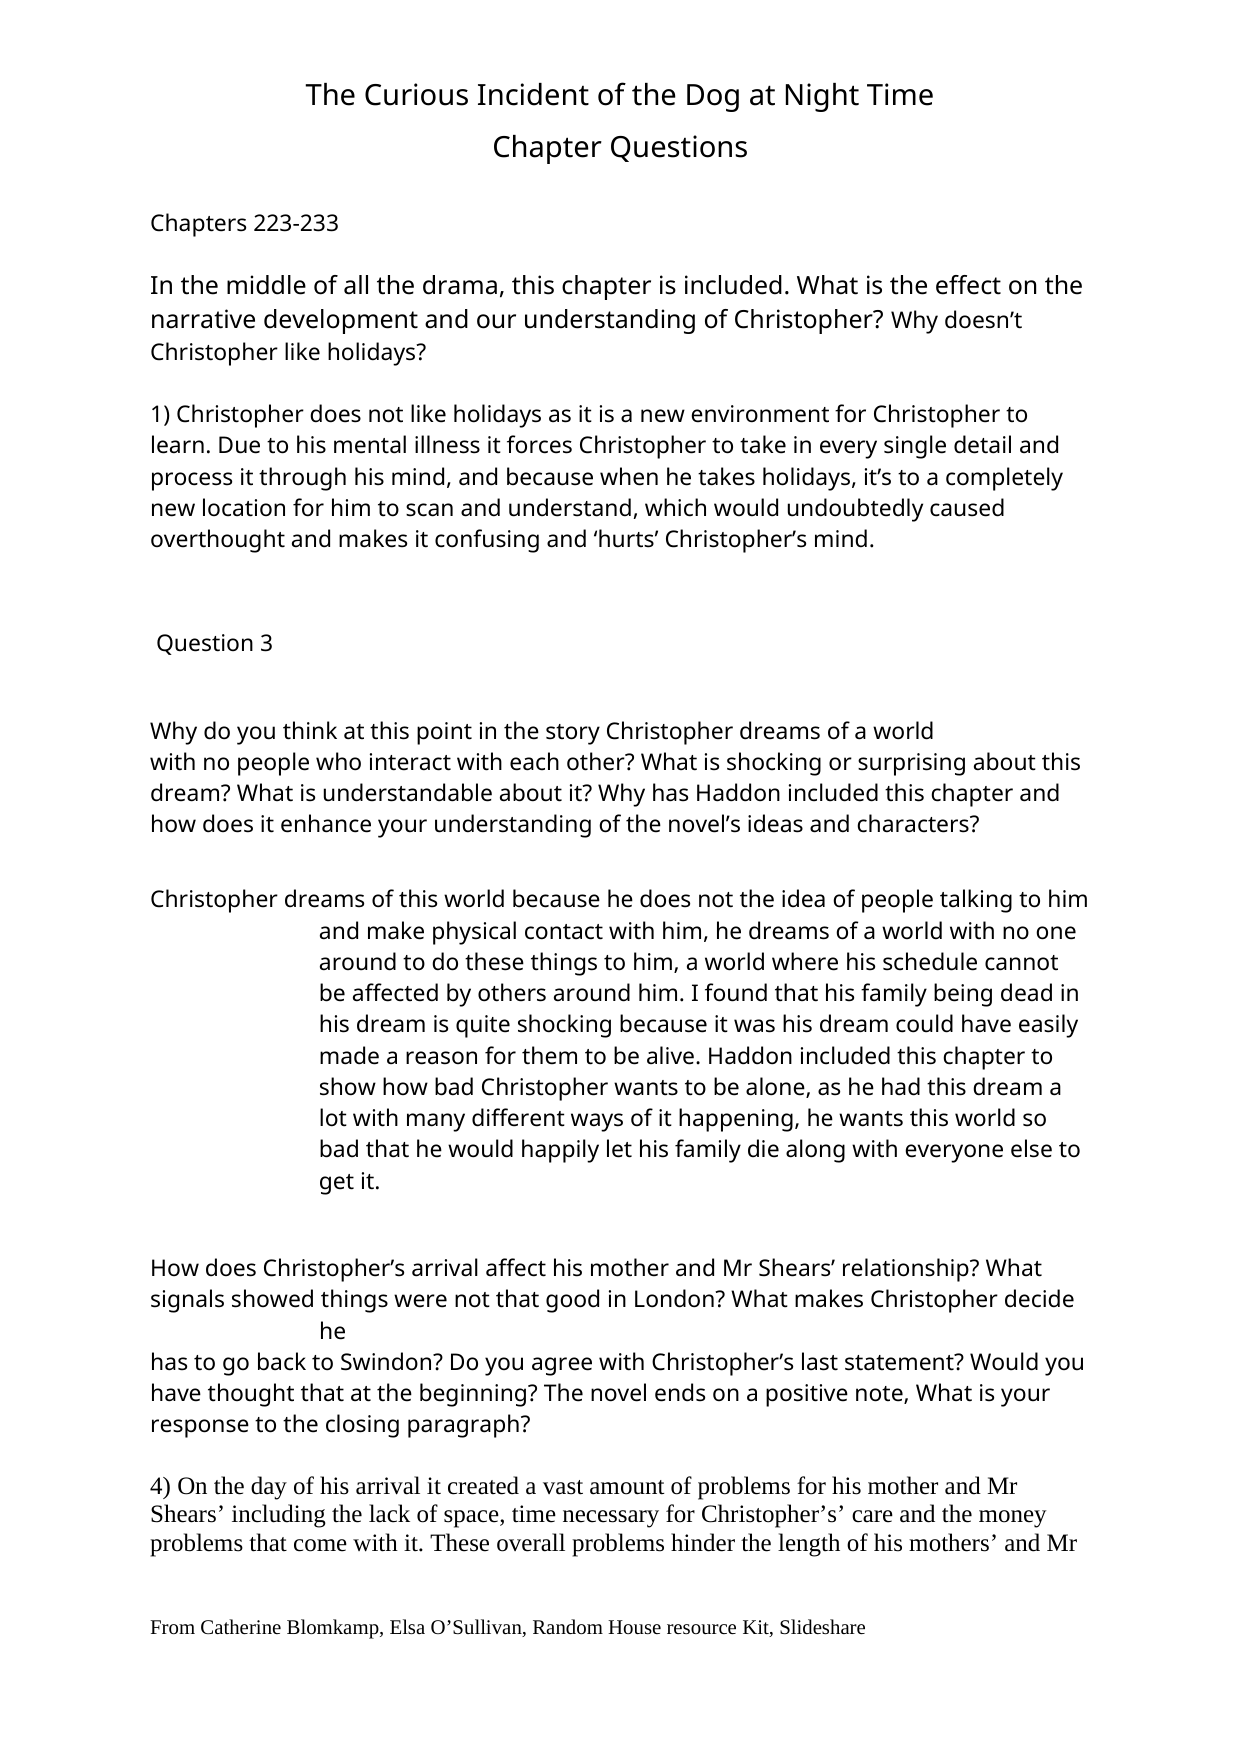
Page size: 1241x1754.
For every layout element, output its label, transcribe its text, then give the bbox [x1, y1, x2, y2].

text dream? What is understandable about it? Why has Haddon included this chapter and [150, 777, 1090, 808]
text have thought that at the beginning? The novel ends on a positive note, What is your [150, 1377, 1090, 1408]
text how does it enhance your understanding of the novel’s ideas and characters? [150, 808, 1090, 839]
text Chapters 223-233 [150, 207, 1090, 238]
text Question 3 [150, 627, 1090, 658]
text Why do you think at this point in the story Christopher dreams of a world [150, 714, 1090, 746]
text How does Christopher’s arrival affect his mother and Mr Shears’ relationship? What [150, 1252, 1090, 1283]
text signals showed things were not that good in London? What makes Christopher decide he [150, 1283, 1090, 1346]
text with no people who interact with each other? What is shocking or surprising about this [150, 746, 1090, 777]
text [150, 1471, 1090, 1557]
text response to the closing paragraph? [150, 1408, 1090, 1439]
text has to go back to Swindon? Do you agree with Christopher’s last statement? Would you [150, 1346, 1090, 1377]
text Christopher dreams of this world because he does not the idea of people talking to him and make physical contact with him, he dreams of a world with no one around to do these things to him, a world where his schedule cannot be affected by others around him. I found that his family being dead in his dream is quite shocking because it was his dream could have easily made a reason for them to be alive. Haddon included this chapter to show how bad Christopher wants to be alone, as he had this dream a lot with many different ways of it happening, he wants this world so bad that he would happily let his family die along with everyone else to get it. [150, 883, 1090, 1196]
text In the middle of all the drama, this chapter is included. What is the effect on the narrative development and our understanding of Christopher? Why doesn’t Christopher like holidays? 1) Christopher does not like holidays as it is a new environment for Christopher to learn. Due to his mental illness it forces Christopher to take in every single detail and process it through his mind, and because when he takes holidays, it’s to a completely new location for him to scan and understand, which would undoubtedly caused overthought and makes it confusing and ‘hurts’ Christopher’s mind. [150, 267, 1090, 554]
